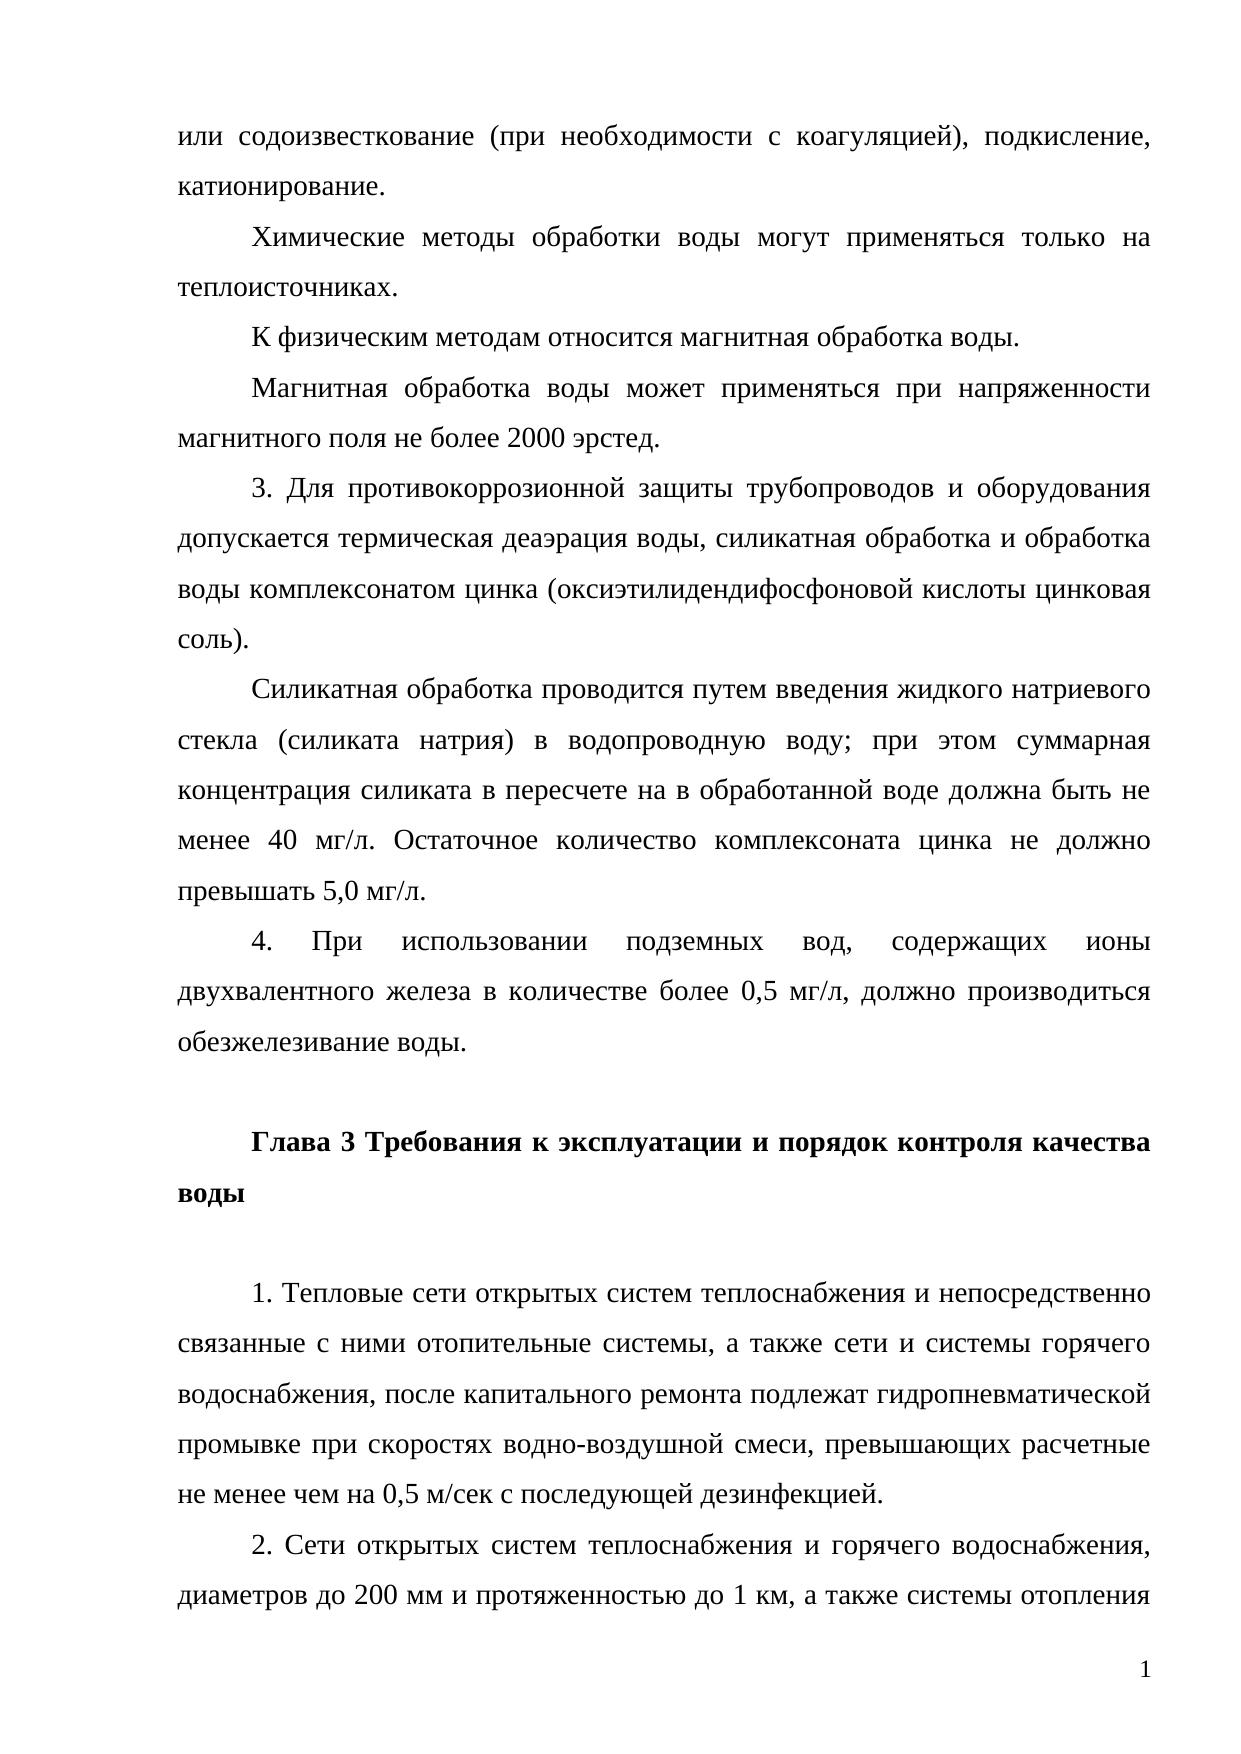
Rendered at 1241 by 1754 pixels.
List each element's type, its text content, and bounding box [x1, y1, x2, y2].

text Магнитная обработка воды может применяться при напряженности магнитного поля не более 2000 эрстед. [177, 370, 1152, 453]
text Химические методы обработки воды могут применяться только на теплоисточниках. [177, 219, 1152, 303]
text 3. Для противокоррозионной защиты трубопроводов и оборудования допускается термическая деаэрация воды, силикатная обработка и обработка воды комплексонатом цинка (оксиэтилидендифосфоновой кислоты цинковая соль). [177, 470, 1152, 655]
text К физическим методам относится магнитная обработка воды. [177, 319, 1152, 353]
text Глава 3 Требования к эксплуатации и порядок контроля качества воды [177, 1124, 1152, 1208]
text Силикатная обработка проводится путем введения жидкого натриевого стекла (силиката натрия) в водопроводную воду; при этом суммарная концентрация силиката в пересчете на в обработанной воде должна быть не менее 40 мг/л. Остаточное количество комплексоната цинка не должно превышать 5,0 мг/л. [177, 672, 1152, 906]
text 4. При использовании подземных вод, содержащих ионы двухвалентного железа в количестве более 0,5 мг/л, должно производиться обезжелезивание воды. [177, 923, 1152, 1057]
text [177, 1527, 1152, 1611]
text 1. Тепловые сети открытых систем теплоснабжения и непосредственно связанные с ними отопительные системы, а также сети и системы горячего водоснабжения, после капитального ремонта подлежат гидропневматической промывке при скоростях водно-воздушной смеси, превышающих расчетные не менее чем на 0,5 м/сек с последующей дезинфекцией. [177, 1275, 1152, 1510]
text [177, 118, 1152, 202]
